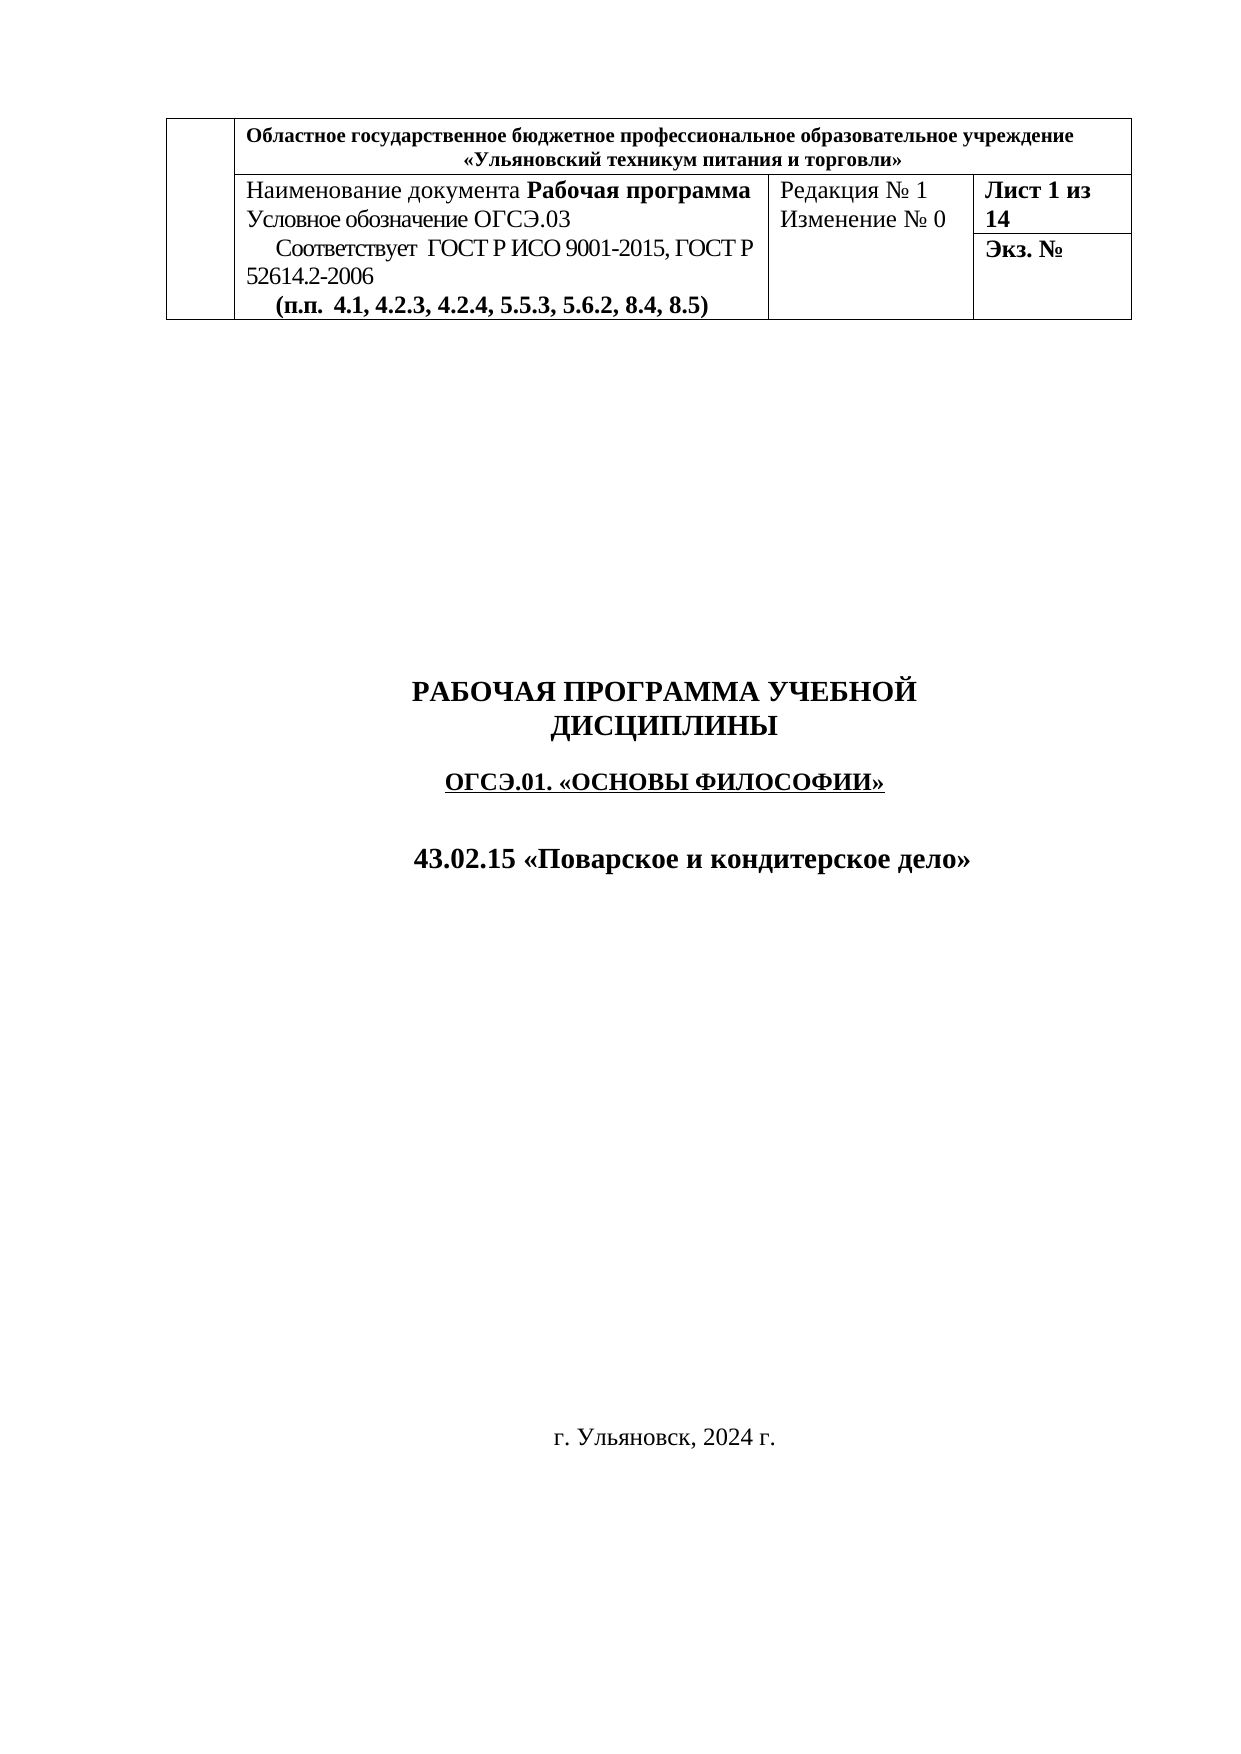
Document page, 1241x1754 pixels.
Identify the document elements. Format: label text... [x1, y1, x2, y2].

table_cell Экз. № [974, 234, 1131, 319]
table_header Областное государственное бюджетное профессиональное образовательное учреждение «Ульяновский техникум питания и торговли» [235, 119, 1131, 174]
text РАБОЧАЯ ПРОГРАММА УЧЕБНОЙ ДИСЦИПЛИНЫ [393, 675, 936, 742]
text 43.02.15 «Поварское и кондитерское дело» [233, 842, 1152, 875]
table_cell Наименование документа Рабочая программа Условное обозначение ОГСЭ.03 Соответствует ГОСТ Р ИСО 9001-2015, ГОСТ Р 52614.2-2006 (п.п. 4.1, 4.2.3, 4.2.4, 5.5.3, 5.6.2, 8.4, 8.5) [235, 175, 768, 319]
table_cell Редакция № 1 Изменение № 0 [769, 175, 973, 319]
text г. Ульяновск, 2024 г. [524, 1425, 805, 1450]
table_header [167, 119, 234, 319]
table_cell Лист 1 из 22 [974, 175, 1131, 233]
text ОГСЭ.01. «Основы философии» [177, 767, 1152, 796]
